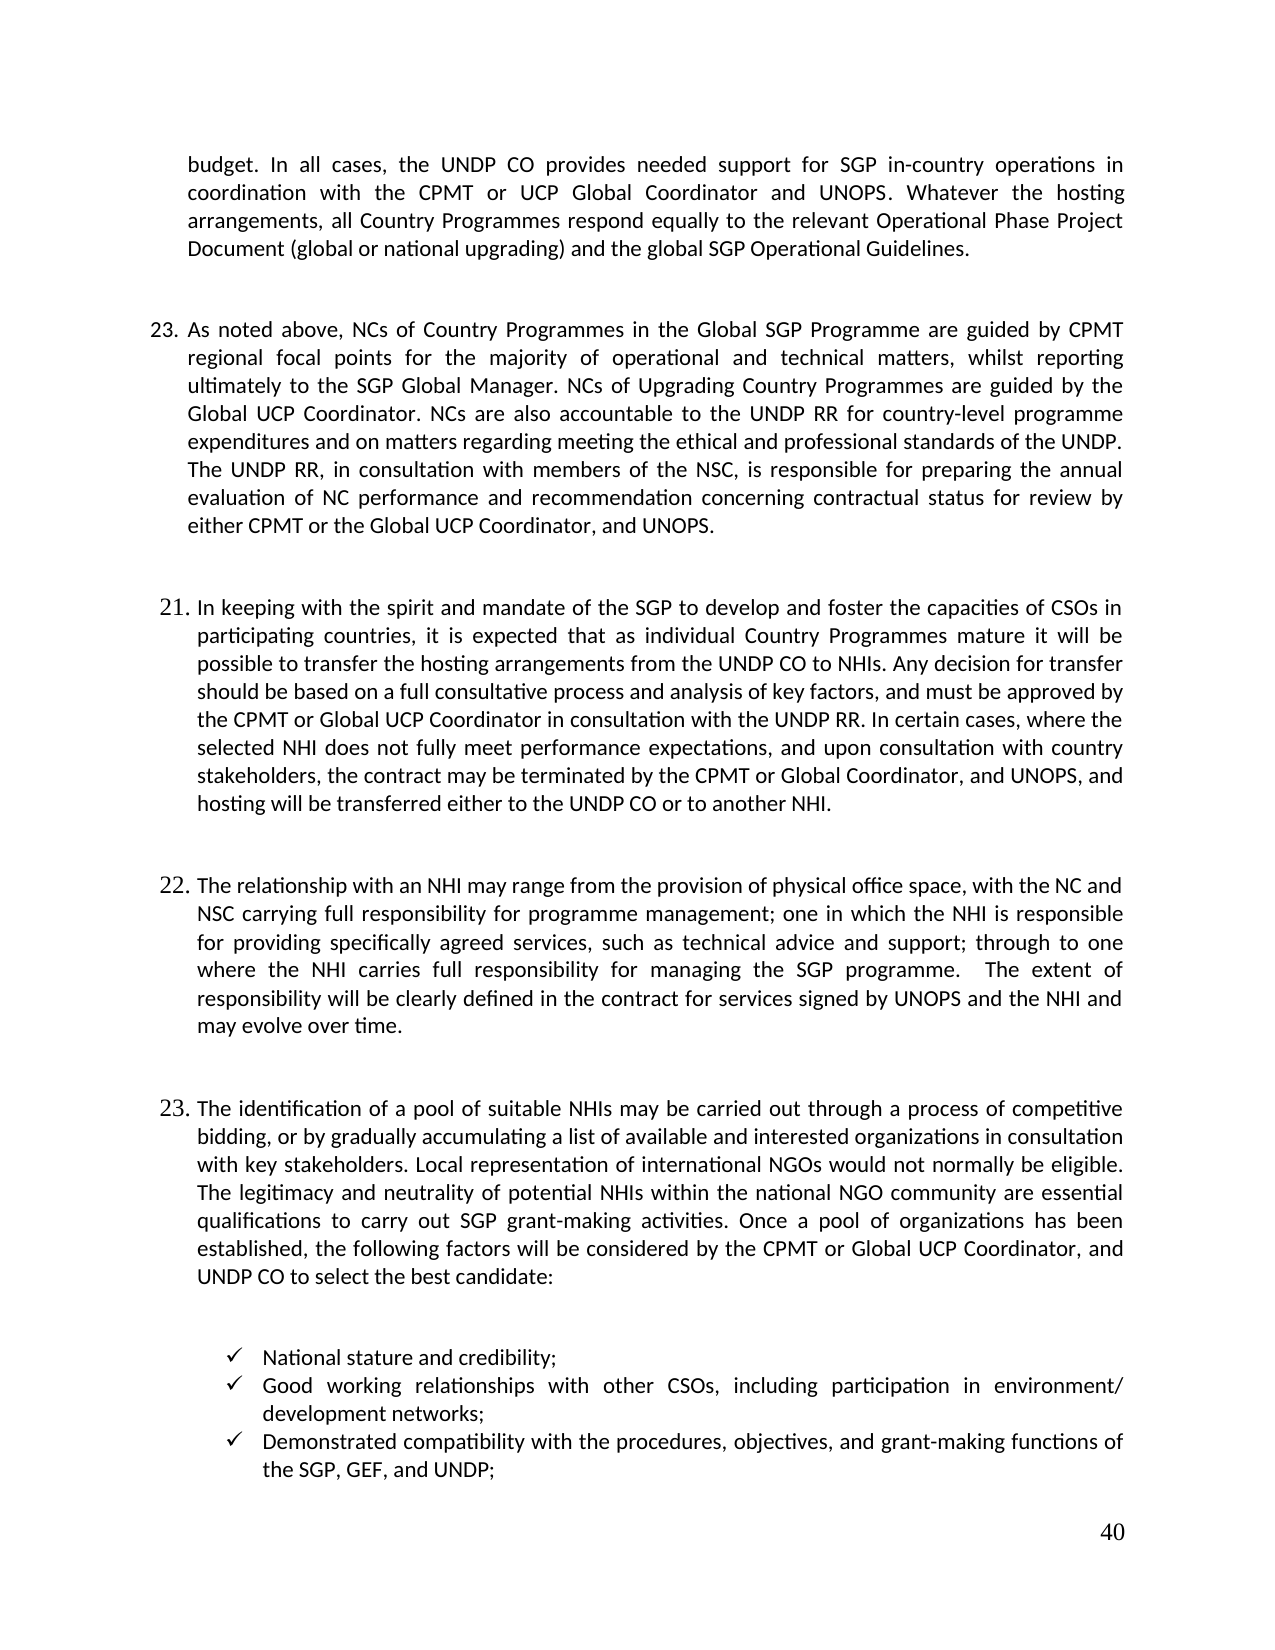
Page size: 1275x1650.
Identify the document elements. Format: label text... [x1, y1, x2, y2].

list In keeping with the spirit and mandate of the SGP to develop and foster the capacities of CSOs in participating countries, it is expected that as individual Country Programmes mature it will be possible to transfer the hosting arrangements from the UNDP CO to NHIs. Any decision for transfer should be based on a full consultative process and analysis of key factors, and must be approved by the CPMT or Global UCP Coordinator in consultation with the UNDP RR. In certain cases, where the selected NHI does not fully meet performance expectations, and upon consultation with country stakeholders, the contract may be terminated by the CPMT or Global Coordinator, and UNOPS, and hosting will be transferred either to the UNDP CO or to another NHI. [159, 592, 1125, 817]
list Demonstrated compatibility with the procedures, objectives, and grant-making functions of the SGP, GEF, and UNDP; [225, 1427, 1125, 1483]
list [150, 150, 1125, 262]
list The relationship with an NHI may range from the provision of physical office space, with the NC and NSC carrying full responsibility for programme management; one in which the NHI is responsible for providing specifically agreed services, such as technical advice and support; through to one where the NHI carries full responsibility for managing the SGP programme. The extent of responsibility will be clearly defined in the contract for services signed by UNOPS and the NHI and may evolve over time. [159, 871, 1125, 1040]
list As noted above, NCs of Country Programmes in the Global SGP Programme are guided by CPMT regional focal points for the majority of operational and technical matters, whilst reporting ultimately to the SGP Global Manager. NCs of Upgrading Country Programmes are guided by the Global UCP Coordinator. NCs are also accountable to the UNDP RR for country-level programme expenditures and on matters regarding meeting the ethical and professional standards of the UNDP. The UNDP RR, in consultation with members of the NSC, is responsible for preparing the annual evaluation of NC performance and recommendation concerning contractual status for review by either CPMT or the Global UCP Coordinator, and UNOPS. [150, 315, 1125, 539]
list The identification of a pool of suitable NHIs may be carried out through a process of competitive bidding, or by gradually accumulating a list of available and interested organizations in consultation with key stakeholders. Local representation of international NGOs would not normally be eligible. The legitimacy and neutrality of potential NHIs within the national NGO community are essential qualifications to carry out SGP grant-making activities. Once a pool of organizations has been established, the following factors will be considered by the CPMT or Global UCP Coordinator, and UNDP CO to select the best candidate: [159, 1093, 1125, 1290]
list Good working relationships with other CSOs, including participation in environment/ development networks; [225, 1371, 1125, 1427]
list National stature and credibility; [225, 1343, 1125, 1371]
